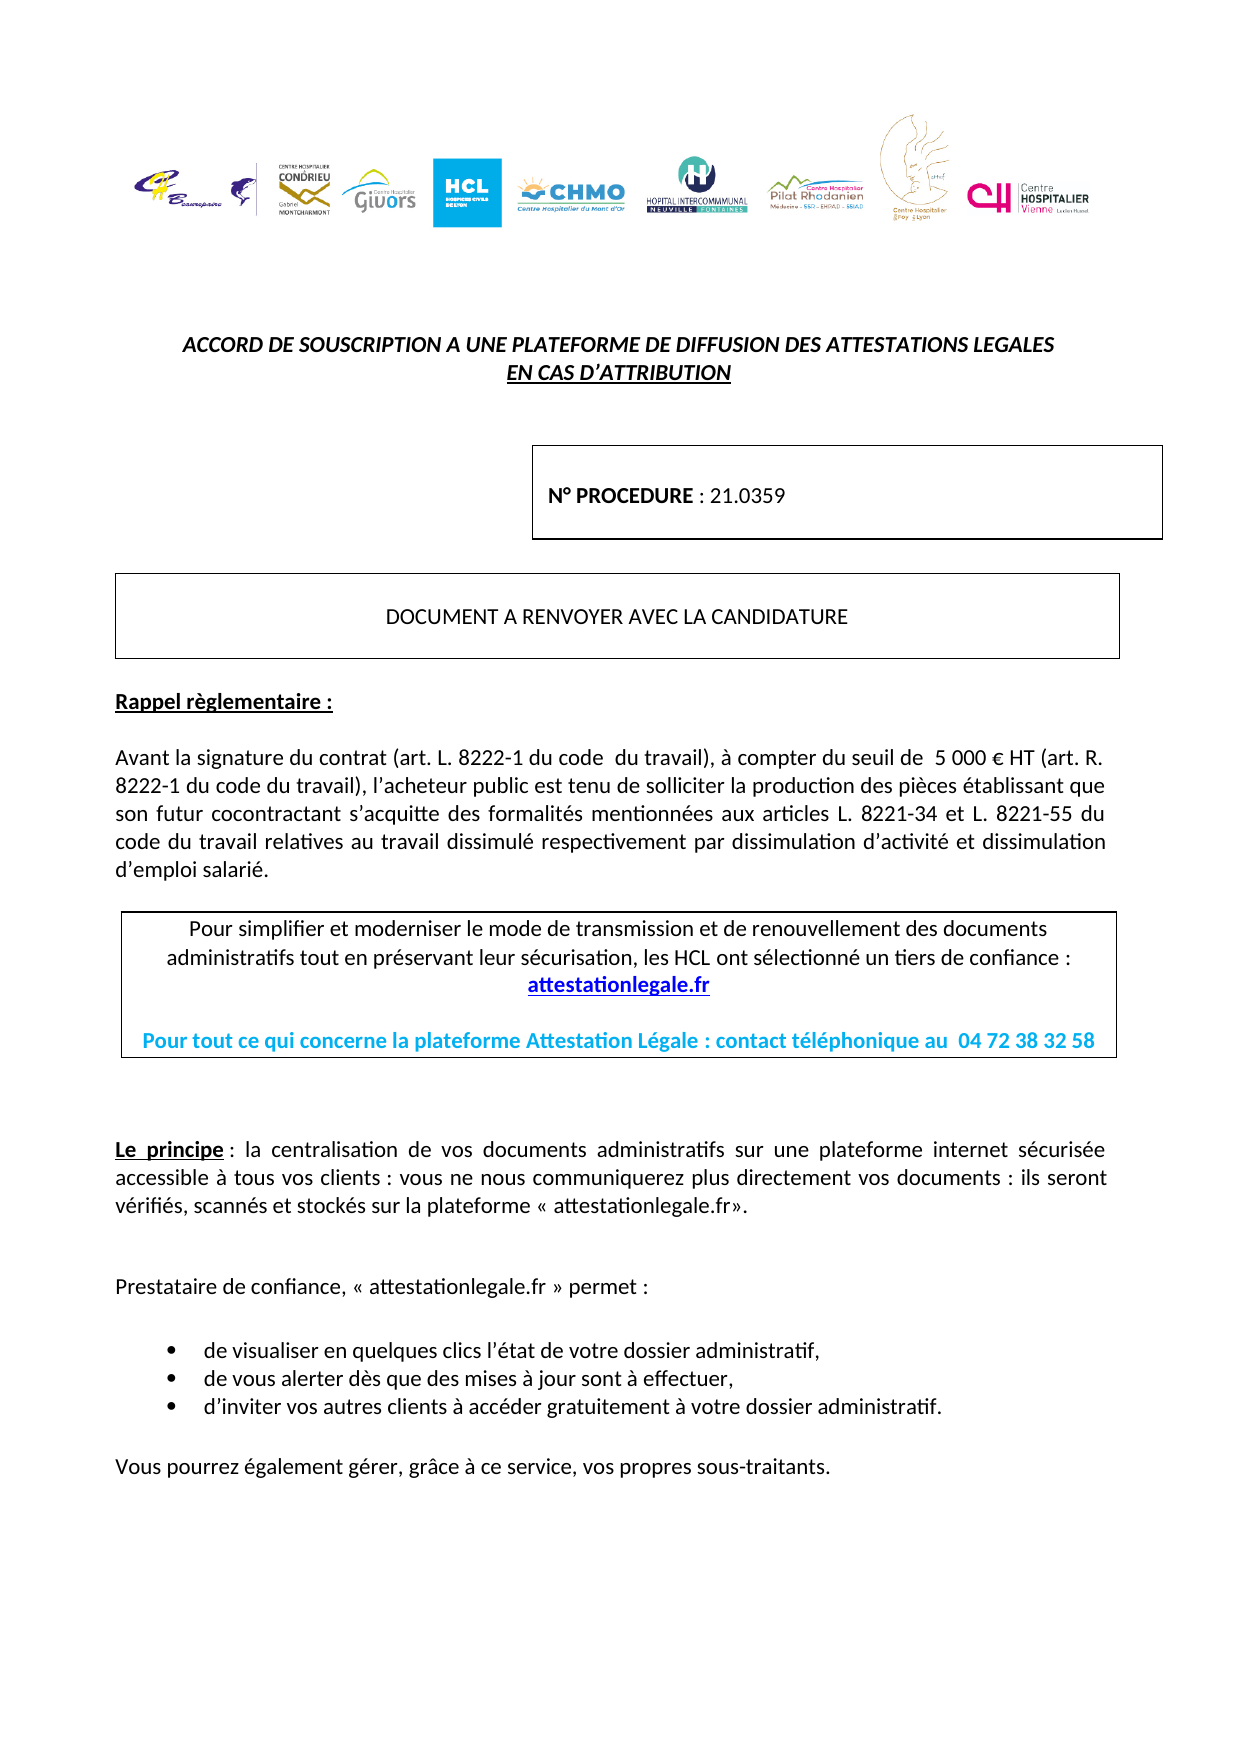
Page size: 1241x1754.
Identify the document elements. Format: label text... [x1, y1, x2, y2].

text ACCORD DE SOUSCRIPTION A UNE PLATEFORME DE DIFFUSION DES ATTESTATIONS LEGALES [130, 330, 1107, 358]
text Avant la signature du contrat (art. L. 8222-1 du code du travail), à compter du seuil de 5 000 € HT (art. R. 8222-1 du code du travail), l’acheteur public est tenu de solliciter la production des pièces établissant que son futur cocontractant s’acquitte des formalités mentionnées aux articles L. 8221-34 et L. 8221-55 du code du travail relatives au travail dissimulé respectivement par dissimulation d’activité et dissimulation d’emploi salarié. [115, 743, 1107, 883]
list d’inviter vos autres clients à accéder gratuitement à votre dossier administratif. [167, 1392, 1107, 1420]
picture [129, 101, 1108, 249]
text Vous pourrez également gérer, grâce à ce service, vos propres sous-traitants. [41, 1452, 1107, 1480]
table_header DOCUMENT A RENVOYER AVEC LA CANDIDATURE [116, 574, 1119, 658]
text Pour tout ce qui concerne la plateforme Attestation Légale : contact téléphonique au 04 72 38 32 58 [122, 1023, 1116, 1057]
list de visualiser en quelques clics l’état de votre dossier administratif, [167, 1336, 1107, 1364]
text Rappel règlementaire : [115, 687, 1107, 715]
text EN CAS D’ATTRIBUTION [130, 358, 1107, 386]
text Le principe : la centralisation de vos documents administratifs sur une plateforme internet sécurisée accessible à tous vos clients : vous ne nous communiquerez plus directement vos documents : ils seront vérifiés, scannés et stockés sur la plateforme « attestationlegale.fr». [115, 1135, 1107, 1219]
text Pour simplifier et moderniser le mode de transmission et de renouvellement des documents administratifs tout en préservant leur sécurisation, les HCL ont sélectionné un tiers de confiance : attestationlegale.fr [122, 913, 1116, 999]
text Prestataire de confiance, « attestationlegale.fr » permet : [115, 1272, 1107, 1300]
list de vous alerter dès que des mises à jour sont à effectuer, [167, 1364, 1107, 1392]
